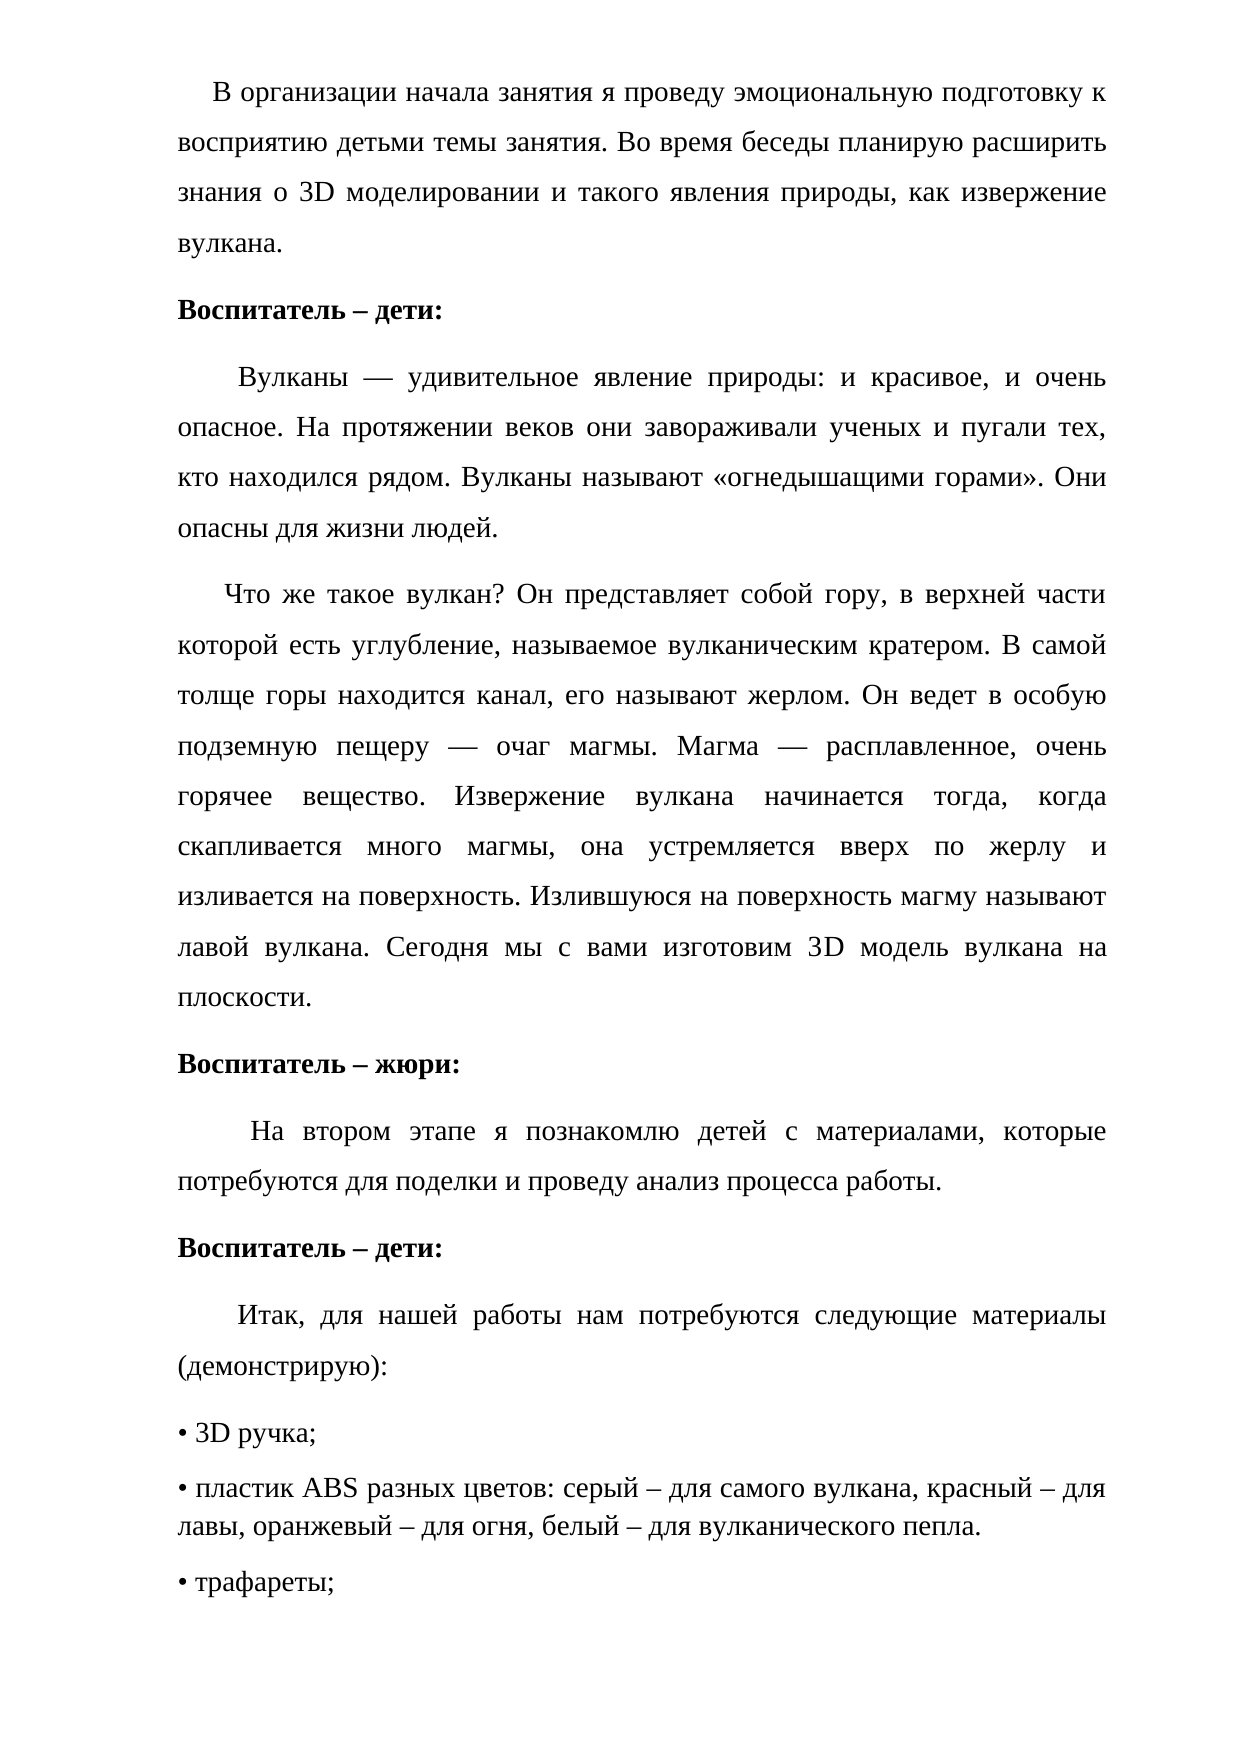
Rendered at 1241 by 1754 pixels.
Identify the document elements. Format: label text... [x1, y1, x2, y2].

text Вулканы — удивительное явление природы: и красивое, и очень опасное. На протяжении веков они завораживали ученых и пугали тех, кто находился рядом. Вулканы называют «огнедышащими горами». Они опасны для жизни людей. [177, 359, 1107, 543]
text В организации начала занятия я проведу эмоциональную подготовку к восприятию детьми темы занятия. Во время беседы планирую расширить знания о 3D моделировании и такого явления природы, как извержение вулкана. [177, 74, 1107, 258]
text На втором этапе я познакомлю детей с материалами, которые потребуются для поделки и проведу анализ процесса работы. [177, 1113, 1107, 1197]
text Воспитатель – дети: [177, 1230, 1107, 1264]
text Воспитатель – жюри: [177, 1046, 1107, 1080]
text • 3D ручка; [177, 1415, 1107, 1448]
text • трафареты; [177, 1564, 1107, 1597]
text • пластик АВS разных цветов: серый – для самого вулкана, красный – для лавы, оранжевый – для огня, белый – для вулканического пепла. [177, 1470, 1107, 1542]
text Воспитатель – дети: [177, 292, 1107, 325]
text Что же такое вулкан? Он представляет собой гору, в верхней части которой есть углубление, называемое вулканическим кратером. В самой толще горы находится канал, его называют жерлом. Он ведет в особую подземную пещеру — очаг магмы. Магма — расплавленное, очень горячее вещество. Извержение вулкана начинается тогда, когда скапливается много магмы, она устремляется вверх по жерлу и изливается на поверхность. Излившуюся на поверхность магму называют лавой вулкана. Сегодня мы с вами изготовим 3D модель вулкана на плоскости. [177, 577, 1107, 1013]
text Итак, для нашей работы нам потребуются следующие материалы (демонстрирую): [177, 1297, 1107, 1381]
